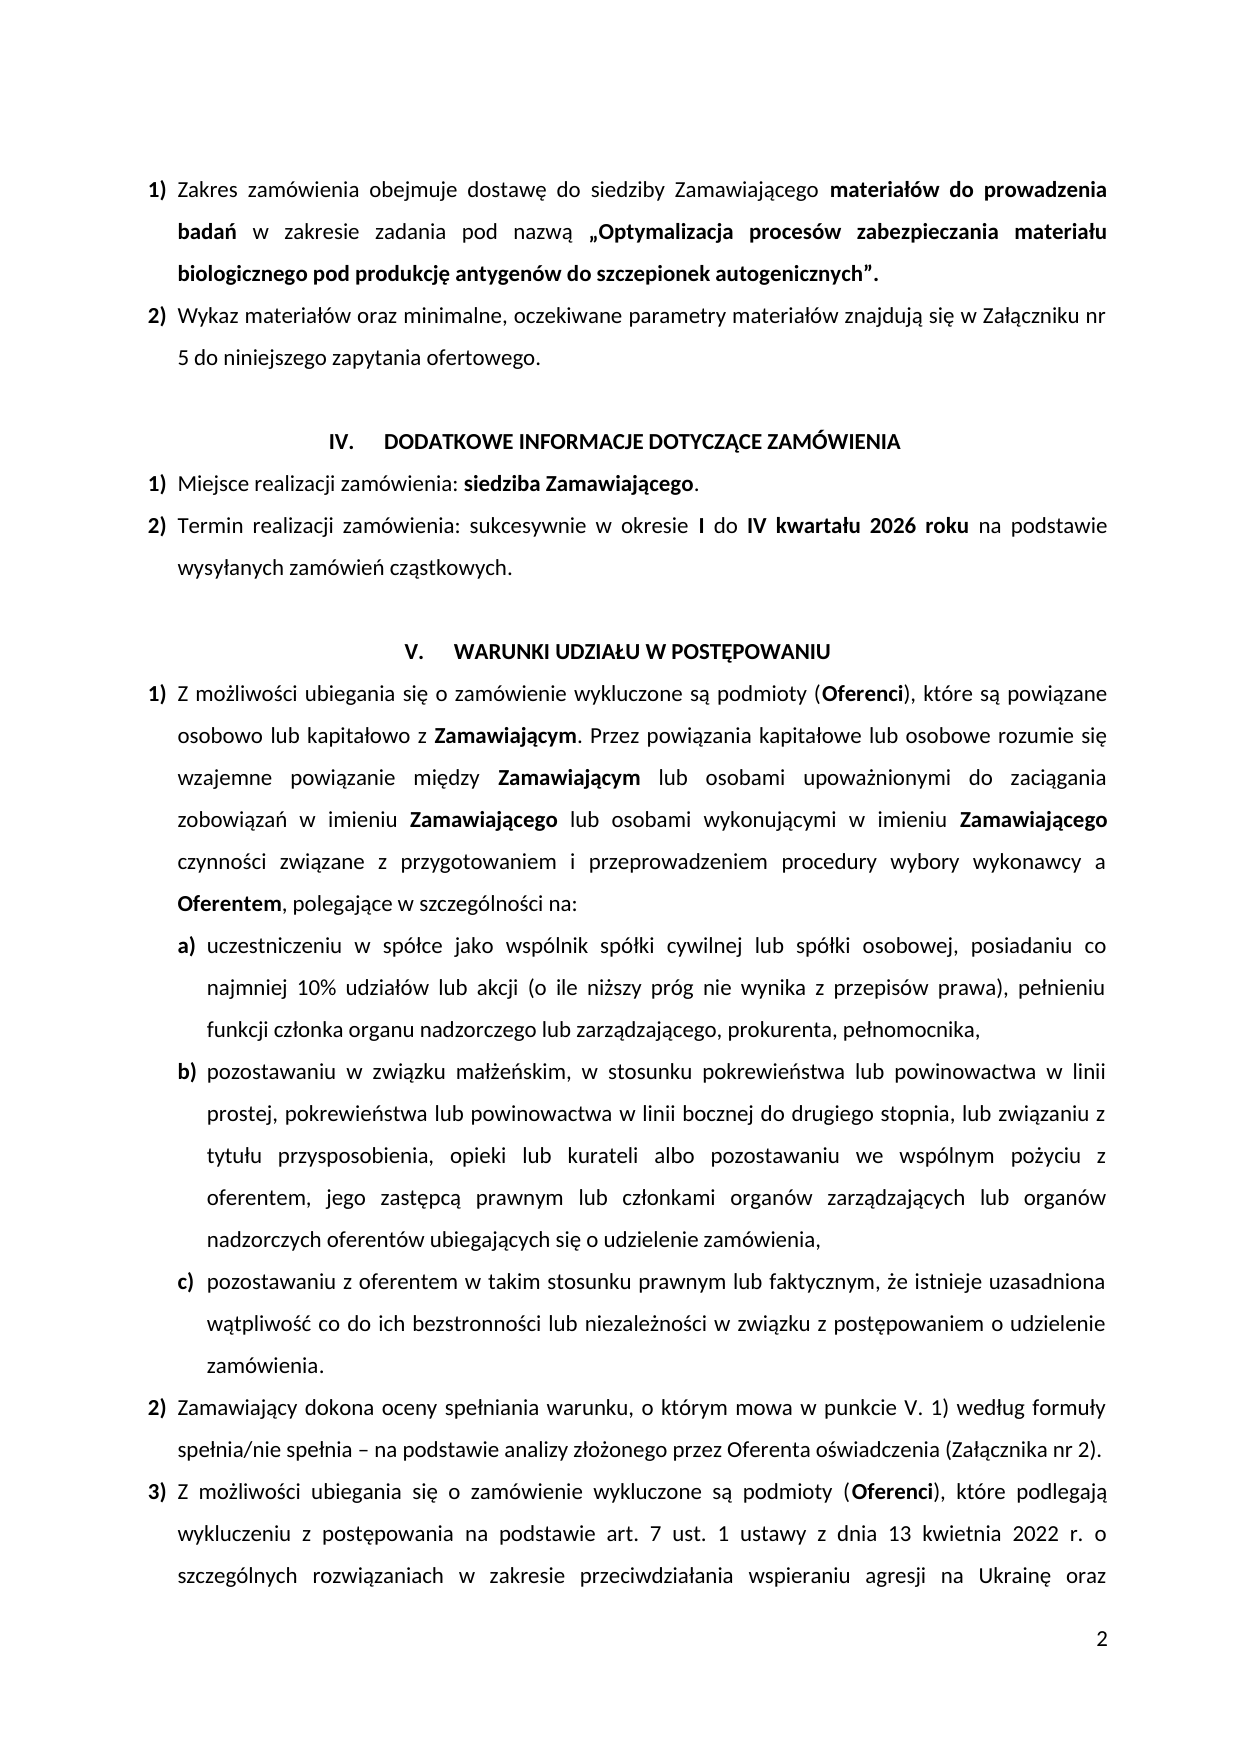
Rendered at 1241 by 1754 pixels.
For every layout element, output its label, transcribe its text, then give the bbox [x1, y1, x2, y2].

list DODATKOWE INFORMACJE DOTYCZĄCE ZAMÓWIENIA [148, 427, 1107, 455]
list pozostawaniu z oferentem w takim stosunku prawnym lub faktycznym, że istnieje uzasadniona wątpliwość co do ich bezstronności lub niezależności w związku z postępowaniem o udzielenie zamówienia. [177, 1267, 1107, 1379]
list Z możliwości ubiegania się o zamówienie wykluczone są podmioty (Oferenci), które są powiązane osobowo lub kapitałowo z Zamawiającym. Przez powiązania kapitałowe lub osobowe rozumie się wzajemne powiązanie między Zamawiającym lub osobami upoważnionymi do zaciągania zobowiązań w imieniu Zamawiającego lub osobami wykonującymi w imieniu Zamawiającego czynności związane z przygotowaniem i przeprowadzeniem procedury wybory wykonawcy a Oferentem, polegające w szczególności na: [148, 679, 1107, 917]
list Termin realizacji zamówienia: sukcesywnie w okresie I do IV kwartału 2026 roku na podstawie wysyłanych zamówień cząstkowych. [148, 511, 1107, 581]
list Zakres zamówienia obejmuje dostawę do siedziby Zamawiającego materiałów do prowadzenia badań w zakresie zadania pod nazwą „Optymalizacja procesów zabezpieczania materiału biologicznego pod produkcję antygenów do szczepionek autogenicznych”. [148, 175, 1107, 287]
list pozostawaniu w związku małżeńskim, w stosunku pokrewieństwa lub powinowactwa w linii prostej, pokrewieństwa lub powinowactwa w linii bocznej do drugiego stopnia, lub związaniu z tytułu przysposobienia, opieki lub kurateli albo pozostawaniu we wspólnym pożyciu z oferentem, jego zastępcą prawnym lub członkami organów zarządzających lub organów nadzorczych oferentów ubiegających się o udzielenie zamówienia, [177, 1057, 1107, 1253]
list uczestniczeniu w spółce jako wspólnik spółki cywilnej lub spółki osobowej, posiadaniu co najmniej 10% udziałów lub akcji (o ile niższy próg nie wynika z przepisów prawa), pełnieniu funkcji członka organu nadzorczego lub zarządzającego, prokurenta, pełnomocnika, [177, 931, 1107, 1043]
list Wykaz materiałów oraz minimalne, oczekiwane parametry materiałów znajdują się w Załączniku nr 5 do niniejszego zapytania ofertowego. [148, 301, 1107, 371]
list Miejsce realizacji zamówienia: siedziba Zamawiającego. [148, 469, 1107, 497]
list WARUNKI UDZIAŁU W POSTĘPOWANIU [148, 637, 1107, 665]
list Zamawiający dokona oceny spełniania warunku, o którym mowa w punkcie V. 1) według formuły spełnia/nie spełnia – na podstawie analizy złożonego przez Oferenta oświadczenia (Załącznika nr 2). [148, 1393, 1107, 1463]
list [148, 1477, 1107, 1589]
